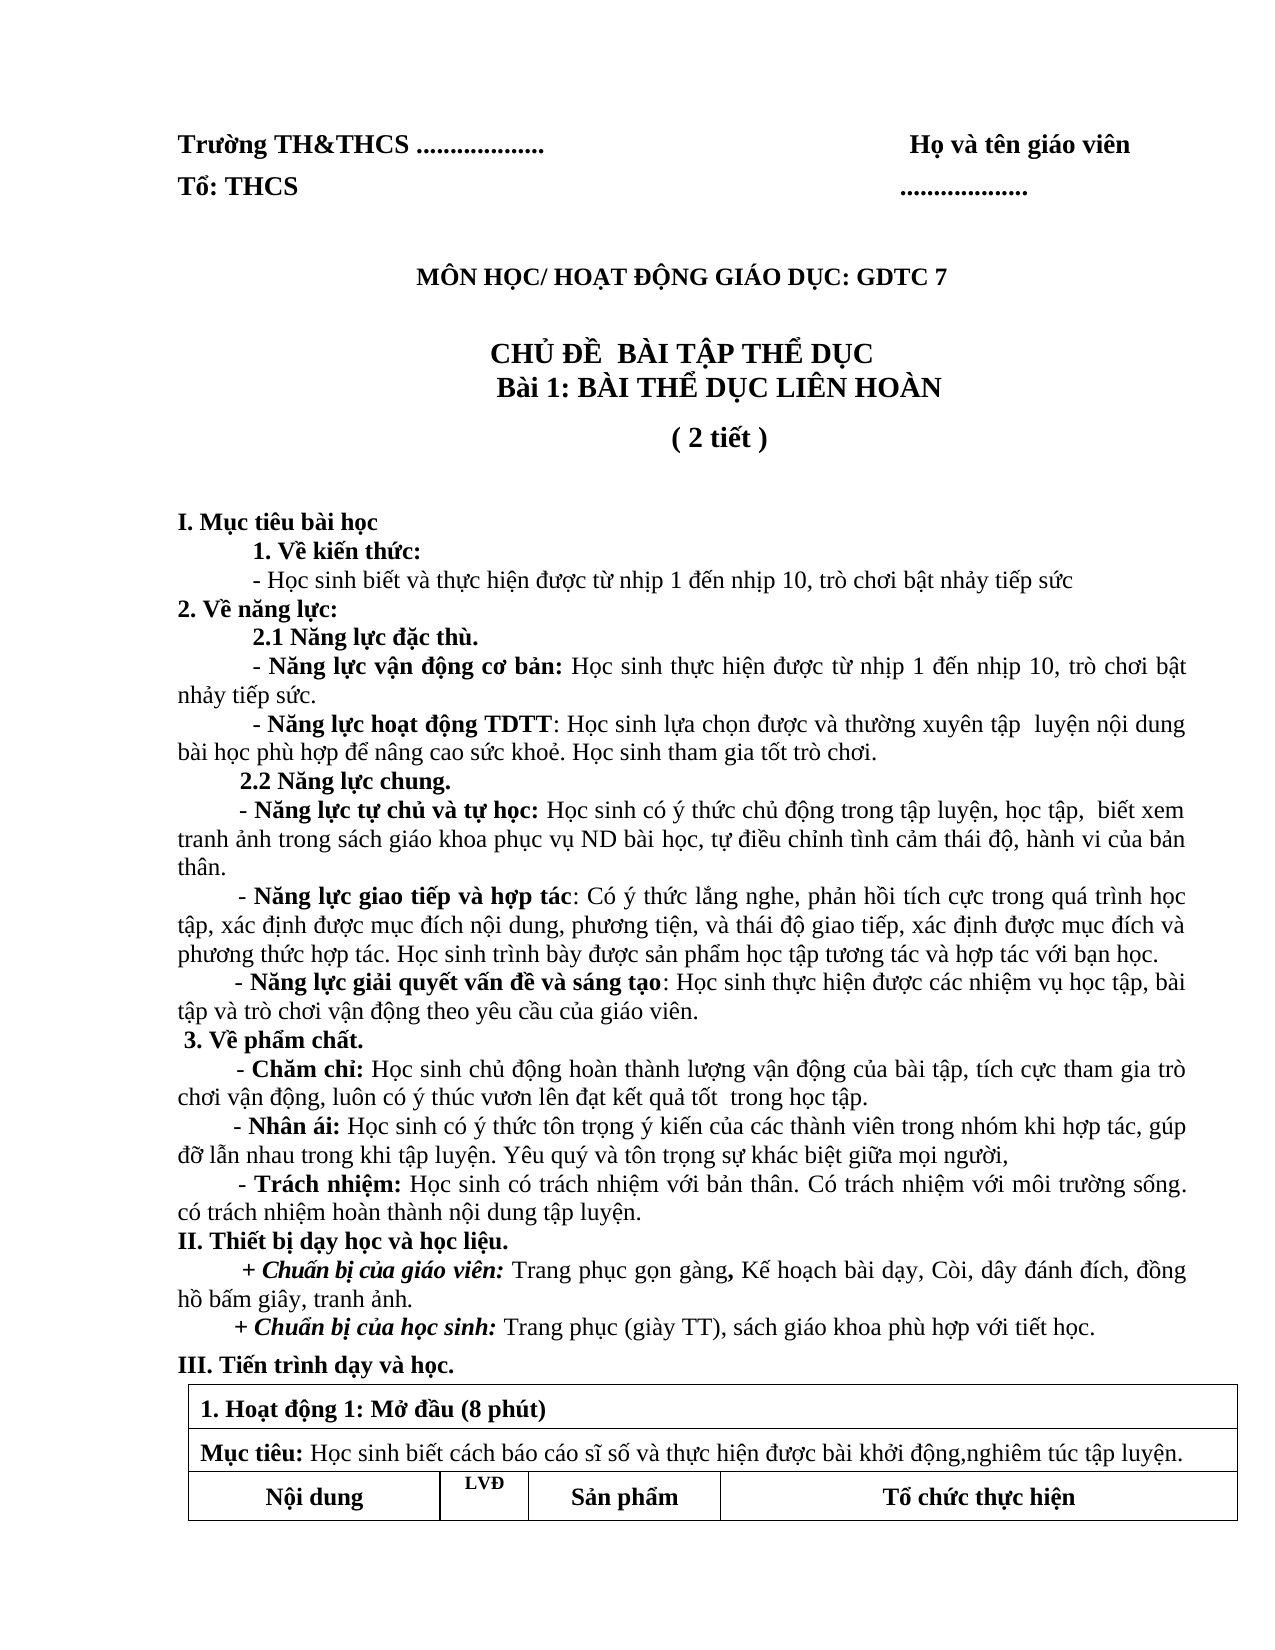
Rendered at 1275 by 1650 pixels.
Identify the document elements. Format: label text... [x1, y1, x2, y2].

text - Nhân ái: Học sinh có ý thức tôn trọng ý kiến của các thành viên trong nhóm khi hợp tác, gúp đỡ lẫn nhau trong khi tập luyện. Yêu quý và tôn trọng sự khác biệt giữa mọi người, [177, 1111, 1187, 1169]
text I. Mục tiêu bài học [177, 507, 1186, 536]
text 2.2 Năng lực chung. [177, 766, 1186, 795]
table_cell Mục tiêu: Học sinh biết cách báo cáo sĩ số và thực hiện được bài khởi động,nghiêm túc tập luyện. [189, 1429, 1237, 1471]
text - Chăm chỉ: Học sinh chủ động hoàn thành lượng vận động của bài tập, tích cực tham gia trò chơi vận động, luôn có ý thúc vươn lên đạt kết quả tốt trong học tập. [177, 1054, 1187, 1111]
subtitle 1. Về kiến thức: [177, 536, 1186, 565]
subtitle + Chuấn bị của giáo viên: Trang phục gọn gàng, Kế hoạch bài dạy, Còi, dây đánh đích, đồng hồ bấm giây, tranh ảnh. [177, 1255, 1186, 1312]
text 3. Về phẩm chất. [177, 1025, 1186, 1054]
subtitle 2.1 Năng lực đặc thù. [177, 622, 1186, 651]
text Bài 1: BÀI THỂ DỤC LIÊN HOÀN [177, 370, 1186, 403]
text III. Tiến trình dạy và học. [177, 1351, 1186, 1379]
table_header 1. Hoạt động 1: Mở đầu (8 phút) [189, 1385, 1237, 1427]
text - Năng lực vận động cơ bản: Học sinh thực hiện được từ nhịp 1 đến nhịp 10, trò chơi bật nhảy tiếp sức. [177, 651, 1186, 709]
table_cell LVĐ [441, 1472, 528, 1520]
table_cell Sản phẩm [529, 1472, 720, 1520]
text MÔN HỌC/ HOẠT ĐỘNG GIÁO DỤC: GDTC 7 [177, 253, 1186, 291]
text - Năng lực giao tiếp và hợp tác: Có ý thức lắng nghe, phản hồi tích cực trong quá trình học tập, xác định được mục đích nội dung, phương tiện, và thái độ giao tiếp, xác định được mục đích và phương thức hợp tác. Học sinh trình bày được sản phẩm học tập tương tác và hợp tác với bạn học. [177, 881, 1187, 967]
subtitle + Chuẩn bị của học sinh: Trang phục (giày TT), sách giáo khoa phù hợp với tiết học. [177, 1312, 1186, 1341]
text 2. Về năng lực: [177, 594, 1186, 622]
text Tổ: THCS ................... [177, 164, 1186, 201]
table_cell Nội dung [189, 1472, 439, 1520]
text Trường TH&THCS ................... Họ và tên giáo viên [177, 122, 1186, 160]
text - Học sinh biết và thực hiện được từ nhịp 1 đến nhịp 10, trò chơi bật nhảy tiếp sức [177, 565, 1186, 594]
table_cell Tổ chức thực hiện [721, 1472, 1237, 1520]
text CHỦ ĐỀ BÀI TẬP THỂ DỤC [177, 332, 1186, 370]
text - Năng lực hoạt động TDTT: Học sinh lựa chọn được và thường xuyên tập luyện nội dung bài học phù hợp để nâng cao sức khoẻ. Học sinh tham gia tốt trò chơi. [177, 709, 1186, 766]
text - Năng lực giải quyết vấn đề và sáng tạo: Học sinh thực hiện được các nhiệm vụ học tập, bài tập và trò chơi vận động theo yêu cầu của giáo viên. [177, 967, 1187, 1025]
text ( 2 tiết ) [177, 420, 1186, 454]
text - Năng lực tự chủ và tự học: Học sinh có ý thức chủ động trong tập luyện, học tập, biết xem tranh ảnh trong sách giáo khoa phục vụ ND bài học, tự điều chỉnh tình cảm thái độ, hành vi của bản thân. [177, 795, 1186, 881]
subtitle II. Thiết bị dạy học và học liệu. [177, 1226, 1186, 1255]
text - Trách nhiệm: Học sinh có trách nhiệm với bản thân. Có trách nhiệm với môi trường sống. có trách nhiệm hoàn thành nội dung tập luyện. [177, 1169, 1187, 1226]
